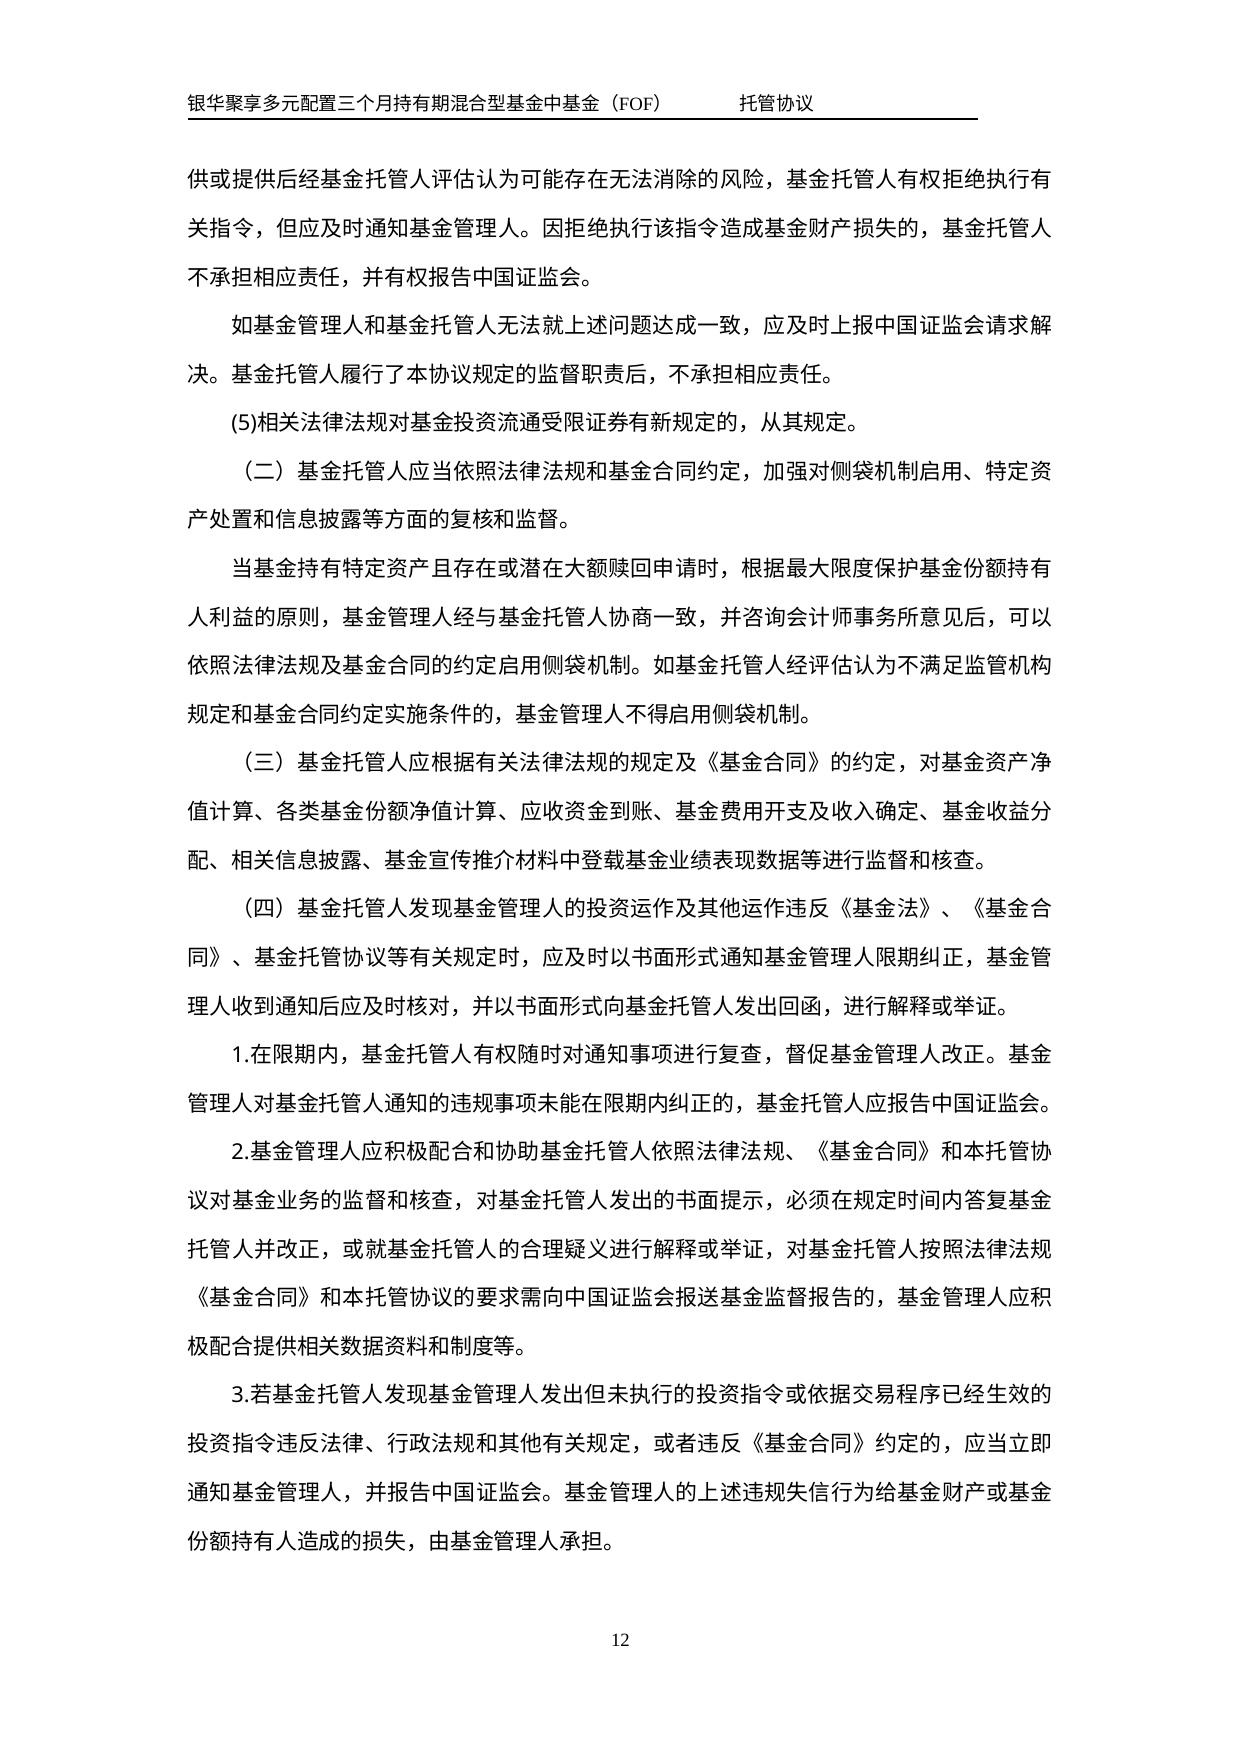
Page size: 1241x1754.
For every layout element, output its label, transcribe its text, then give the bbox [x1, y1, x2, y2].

text 2.基金管理人应积极配合和协助基金托管人依照法律法规、《基金合同》和本托管协议对基金业务的监督和核查，对基金托管人发出的书面提示，必须在规定时间内答复基金托管人并改正，或就基金托管人的合理疑义进行解释或举证，对基金托管人按照法律法规、《基金合同》和本托管协议的要求需向中国证监会报送基金监督报告的，基金管理人应积极配合提供相关数据资料和制度等。 [187, 1134, 1053, 1361]
text 1.在限期内，基金托管人有权随时对通知事项进行复查，督促基金管理人改正。基金管理人对基金托管人通知的违规事项未能在限期内纠正的，基金托管人应报告中国证监会。 [187, 1037, 1053, 1118]
text 如基金管理人和基金托管人无法就上述问题达成一致，应及时上报中国证监会请求解决。基金托管人履行了本协议规定的监督职责后，不承担相应责任。 [187, 308, 1053, 389]
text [187, 162, 1053, 292]
text （二）基金托管人应当依照法律法规和基金合同约定，加强对侧袋机制启用、特定资产处置和信息披露等方面的复核和监督。 [187, 453, 1053, 534]
text 当基金持有特定资产且存在或潜在大额赎回申请时，根据最大限度保护基金份额持有人利益的原则，基金管理人经与基金托管人协商一致，并咨询会计师事务所意见后，可以依照法律法规及基金合同的约定启用侧袋机制。如基金托管人经评估认为不满足监管机构规定和基金合同约定实施条件的，基金管理人不得启用侧袋机制。 [187, 550, 1053, 729]
text 3.若基金托管人发现基金管理人发出但未执行的投资指令或依据交易程序已经生效的投资指令违反法律、行政法规和其他有关规定，或者违反《基金合同》约定的，应当立即通知基金管理人，并报告中国证监会。基金管理人的上述违规失信行为给基金财产或基金份额持有人造成的损失，由基金管理人承担。 [187, 1377, 1053, 1556]
text (5)相关法律法规对基金投资流通受限证券有新规定的，从其规定。 [187, 405, 1053, 437]
text （三）基金托管人应根据有关法律法规的规定及《基金合同》的约定，对基金资产净值计算、各类基金份额净值计算、应收资金到账、基金费用开支及收入确定、基金收益分配、相关信息披露、基金宣传推介材料中登载基金业绩表现数据等进行监督和核查。 [187, 745, 1053, 875]
text （四）基金托管人发现基金管理人的投资运作及其他运作违反《基金法》、《基金合同》、基金托管协议等有关规定时，应及时以书面形式通知基金管理人限期纠正，基金管理人收到通知后应及时核对，并以书面形式向基金托管人发出回函，进行解释或举证。 [187, 891, 1053, 1021]
